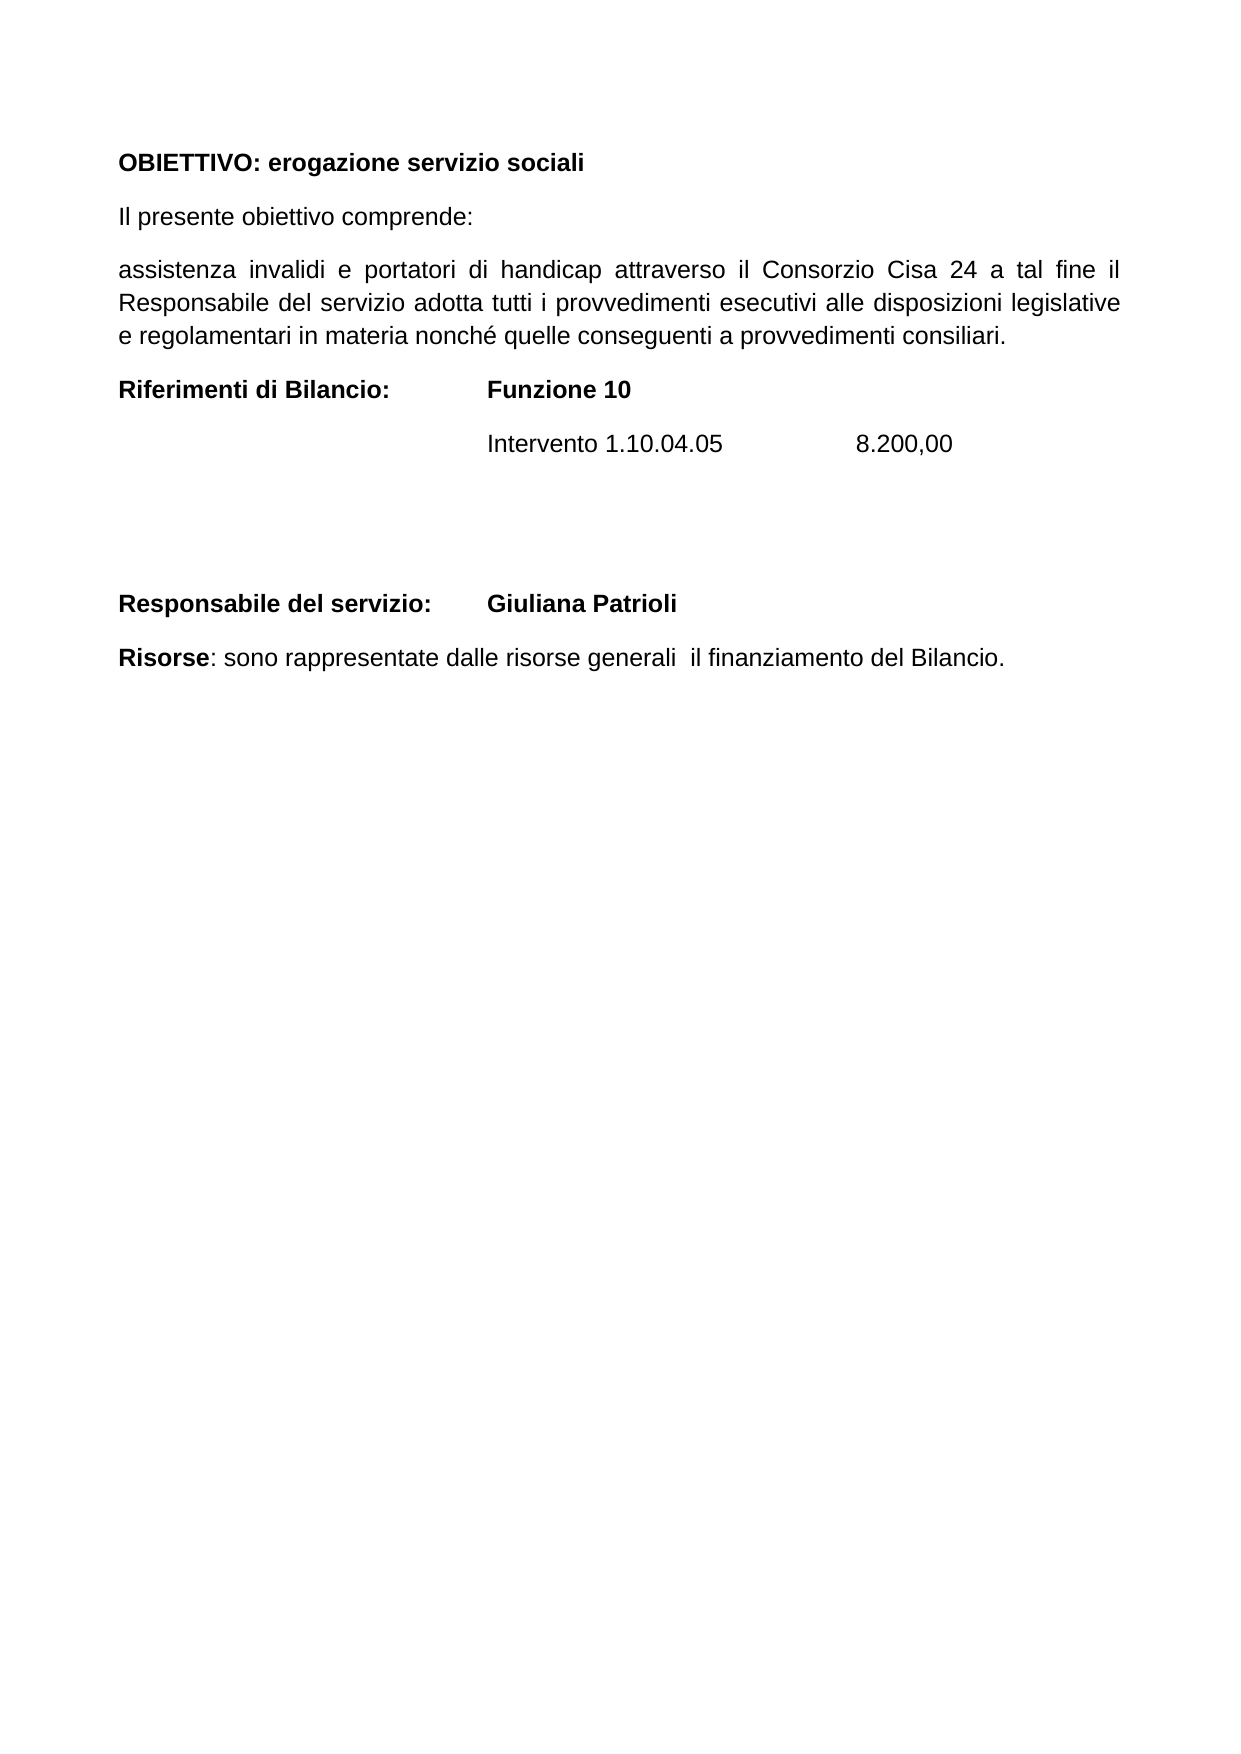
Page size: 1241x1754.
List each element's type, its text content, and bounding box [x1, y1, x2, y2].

text OBIETTIVO: erogazione servizio sociali [118, 148, 1122, 176]
text Intervento 1.10.04.05 8.200,00 [118, 429, 1122, 458]
text Riferimenti di Bilancio: Funzione 10 [118, 375, 1122, 404]
text Responsabile del servizio: Giuliana Patrioli [118, 589, 1122, 618]
text Risorse: sono rappresentate dalle risorse generali il finanziamento del Bilancio. [118, 643, 1122, 672]
text Il presente obiettivo comprende: [118, 201, 1122, 230]
text assistenza invalidi e portatori di handicap attraverso il Consorzio Cisa 24 a tal fine il Responsabile del servizio adotta tutti i provvedimenti esecutivi alle disposizioni legislative e regolamentari in materia nonché quelle conseguenti a provvedimenti consiliari. [118, 255, 1122, 350]
